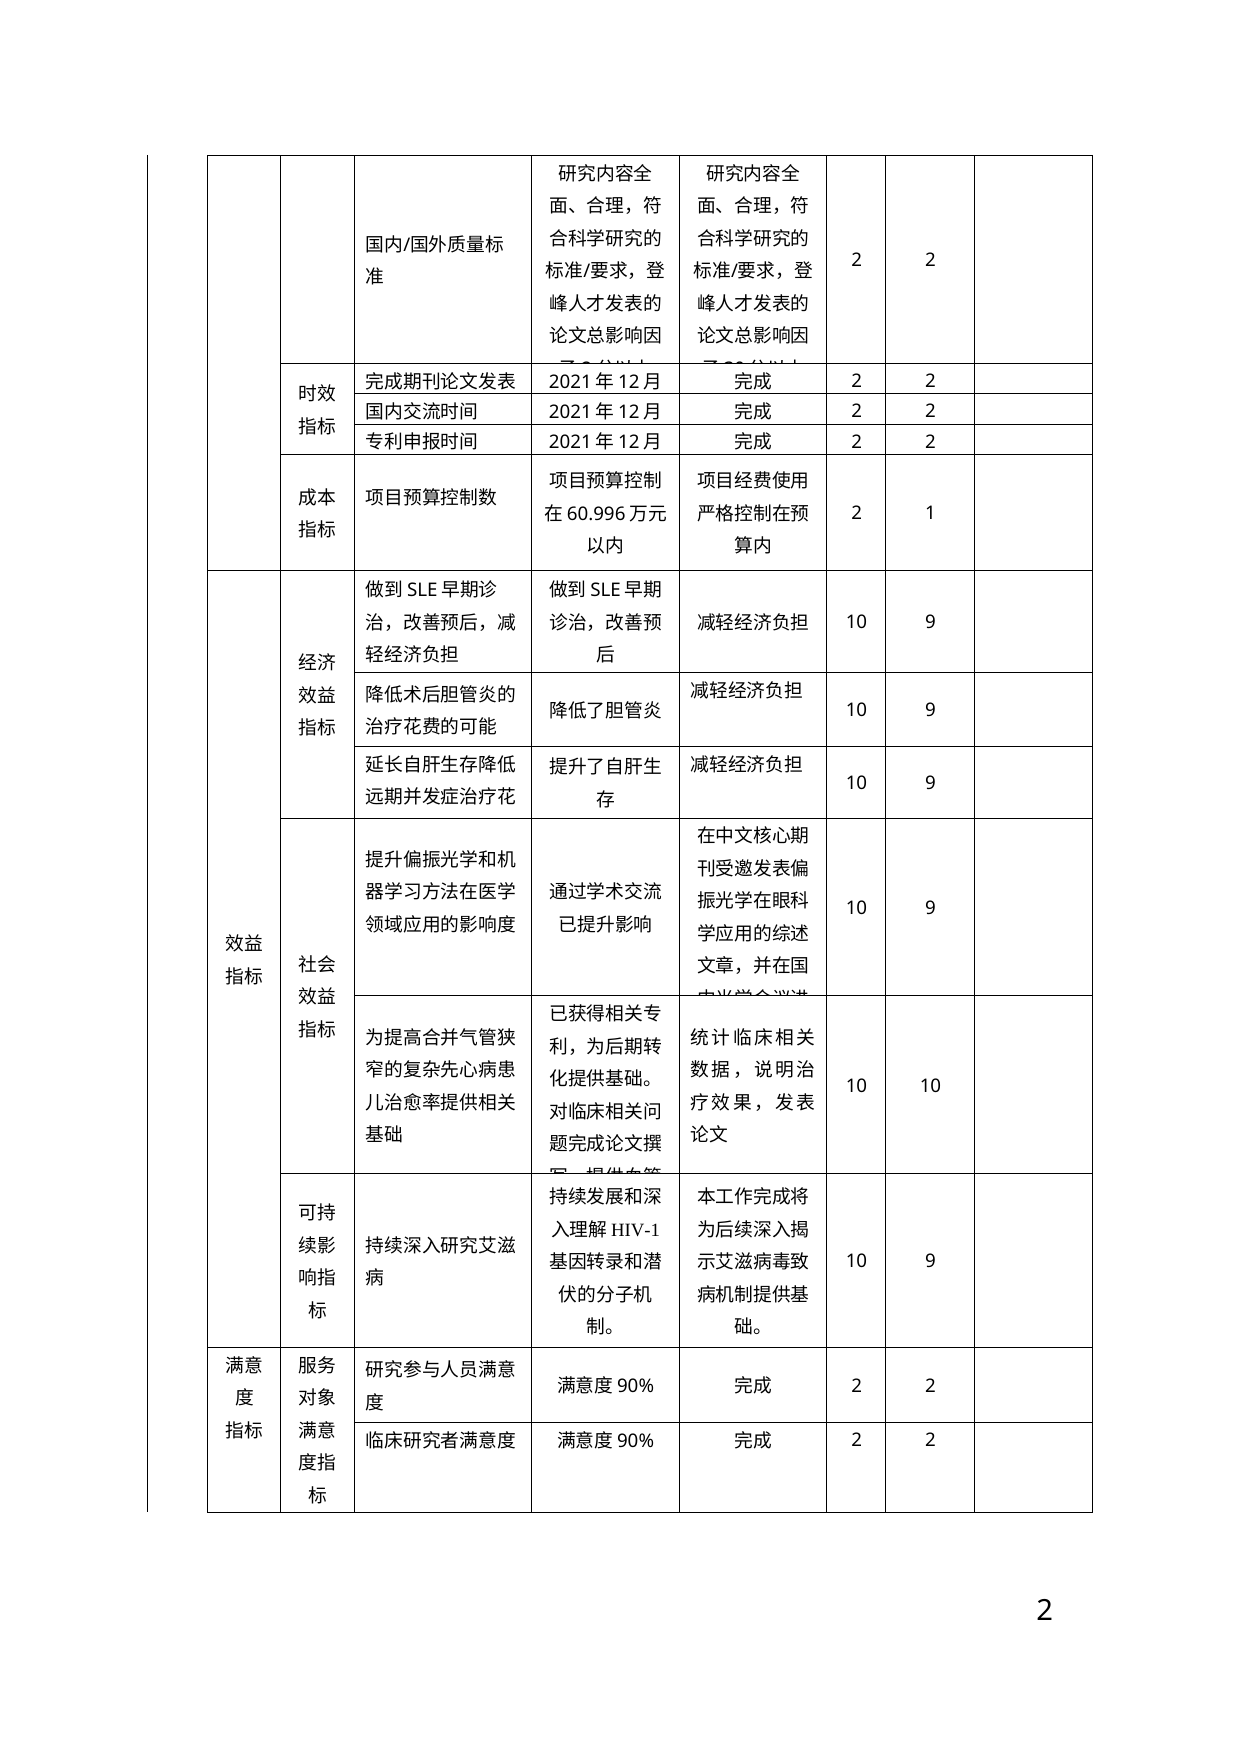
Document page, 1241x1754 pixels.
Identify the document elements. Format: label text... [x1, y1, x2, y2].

table_cell 2 [886, 1423, 974, 1512]
table_cell 成本指标 [281, 455, 354, 570]
table_cell 10 [827, 673, 885, 746]
table_cell 临床研究者满意度 [355, 1423, 531, 1512]
table_cell 完成 [680, 1423, 826, 1512]
table_cell 研究内容全面、合理，符合科学研究的标准/要求，登峰人才发表的论文总影响因子2分以上 [532, 156, 679, 363]
table_cell [975, 819, 1092, 995]
table_cell 2 [827, 364, 885, 393]
table_cell 项目预算控制数 [355, 455, 531, 570]
table_cell [975, 394, 1092, 423]
table_cell 国内/国外质量标准 [355, 156, 531, 363]
table_cell 10 [827, 996, 885, 1173]
table_cell 提升了自肝生存 [532, 747, 679, 817]
table_cell 完成 [680, 425, 826, 454]
table_cell 做到SLE早期诊治，改善预后 [532, 571, 679, 672]
table_cell 项目预算控制在60.996万元以内 [532, 455, 679, 570]
table_cell 9 [886, 1174, 974, 1347]
table_cell 研究参与人员满意度 [355, 1348, 531, 1422]
table_cell 完成 [680, 364, 826, 393]
table_cell 满意度 指标 [208, 1348, 280, 1512]
table_cell 本工作完成将为后续深入揭示艾滋病毒致病机制提供基础。 [680, 1174, 826, 1347]
table_cell 效益指标 [208, 571, 280, 1347]
table_cell 2 [886, 364, 974, 393]
table_cell 2 [886, 1348, 974, 1422]
table_cell 2021年12月前 [532, 425, 679, 454]
table_cell 做到SLE早期诊治，改善预后，减轻经济负担 [355, 571, 531, 672]
table_cell 2 [827, 1348, 885, 1422]
table_cell [975, 747, 1092, 817]
table_cell 2 [886, 394, 974, 423]
table_cell 提升偏振光学和机器学习方法在医学领域应用的影响度 [355, 819, 531, 995]
table_cell 2 [886, 156, 974, 363]
table_cell [975, 996, 1092, 1173]
table_cell 减轻经济负担 [680, 571, 826, 672]
table_cell 降低术后胆管炎的治疗花费的可能 [355, 673, 531, 746]
table_cell 满意度90% [532, 1348, 679, 1422]
table_cell 2 [827, 1423, 885, 1512]
table_cell 减轻经济负担 [680, 673, 826, 746]
table_cell 10 [827, 571, 885, 672]
table_cell 在中文核心期刊受邀发表偏振光学在眼科学应用的综述文章，并在国内光学会议进行学术交流。与清华大学、首都医科大学、南方医科大学等多个实验室建立交流，扩大了偏振光学与机器学习相结合，并应用于医学问题的影响度。 [680, 819, 826, 995]
table_cell [975, 455, 1092, 570]
table_cell 降低了胆管炎 [532, 673, 679, 746]
table_cell 统计临床相关数据，说明治疗效果，发表论文 [680, 996, 826, 1173]
table_cell 延长自肝生存降低远期并发症治疗花费 [355, 747, 531, 817]
table_cell 10 [827, 747, 885, 817]
table_cell 9 [886, 673, 974, 746]
table_cell 研究内容全面、合理，符合科学研究的标准/要求，登峰人才发表的论文总影响因子30分以上 [680, 156, 826, 363]
table_cell 项目经费使用严格控制在预算内 [680, 455, 826, 570]
table_cell 通过学术交流已提升影响 [532, 819, 679, 995]
table_cell 时效指标 [281, 364, 354, 454]
table_cell 9 [886, 571, 974, 672]
table_cell 2 [827, 455, 885, 570]
table_cell 9 [886, 747, 974, 817]
table_cell 2 [827, 156, 885, 363]
table_cell [975, 1174, 1092, 1347]
table_cell 10 [886, 996, 974, 1173]
table_cell 社会效益 指标 [281, 819, 354, 1173]
table_cell [975, 364, 1092, 393]
table_cell 完成期刊论文发表 [355, 364, 531, 393]
table_cell 已获得相关专利，为后期转化提供基础。对临床相关问题完成论文撰写，提供血管环患儿的治疗经验 [532, 996, 679, 1173]
table_cell 2021年12月前 [532, 394, 679, 423]
table_cell [975, 1348, 1092, 1422]
table_cell 专利申报时间 [355, 425, 531, 454]
table_cell 2 [886, 425, 974, 454]
table_cell 满意度90% [532, 1423, 679, 1512]
table_cell 国内交流时间 [355, 394, 531, 423]
table_cell 可持续影响指标 [281, 1174, 354, 1347]
table_cell 2021年12月底前 [532, 364, 679, 393]
table_cell 9 [886, 819, 974, 995]
table_cell 减轻经济负担 [680, 747, 826, 817]
table_cell 服务对象满意度指标 [281, 1348, 354, 1512]
table_cell 2 [827, 425, 885, 454]
table_cell 1 [886, 455, 974, 570]
table_cell 为提高合并气管狭窄的复杂先心病患儿治愈率提供相关基础 [355, 996, 531, 1173]
table_cell 10 [827, 819, 885, 995]
table_cell 2 [827, 394, 885, 423]
table_cell [975, 1423, 1092, 1512]
table_cell 完成 [680, 1348, 826, 1422]
table_cell [975, 673, 1092, 746]
table_cell 经济效益 指标 [281, 571, 354, 817]
table_cell 持续发展和深入理解HIV-1基因转录和潜伏的分子机制。 [532, 1174, 679, 1347]
table_cell [975, 571, 1092, 672]
table_cell 持续深入研究艾滋病 [355, 1174, 531, 1347]
table_cell 10 [827, 1174, 885, 1347]
table_cell [975, 156, 1092, 363]
table_cell 完成 [680, 394, 826, 423]
table_cell [975, 425, 1092, 454]
